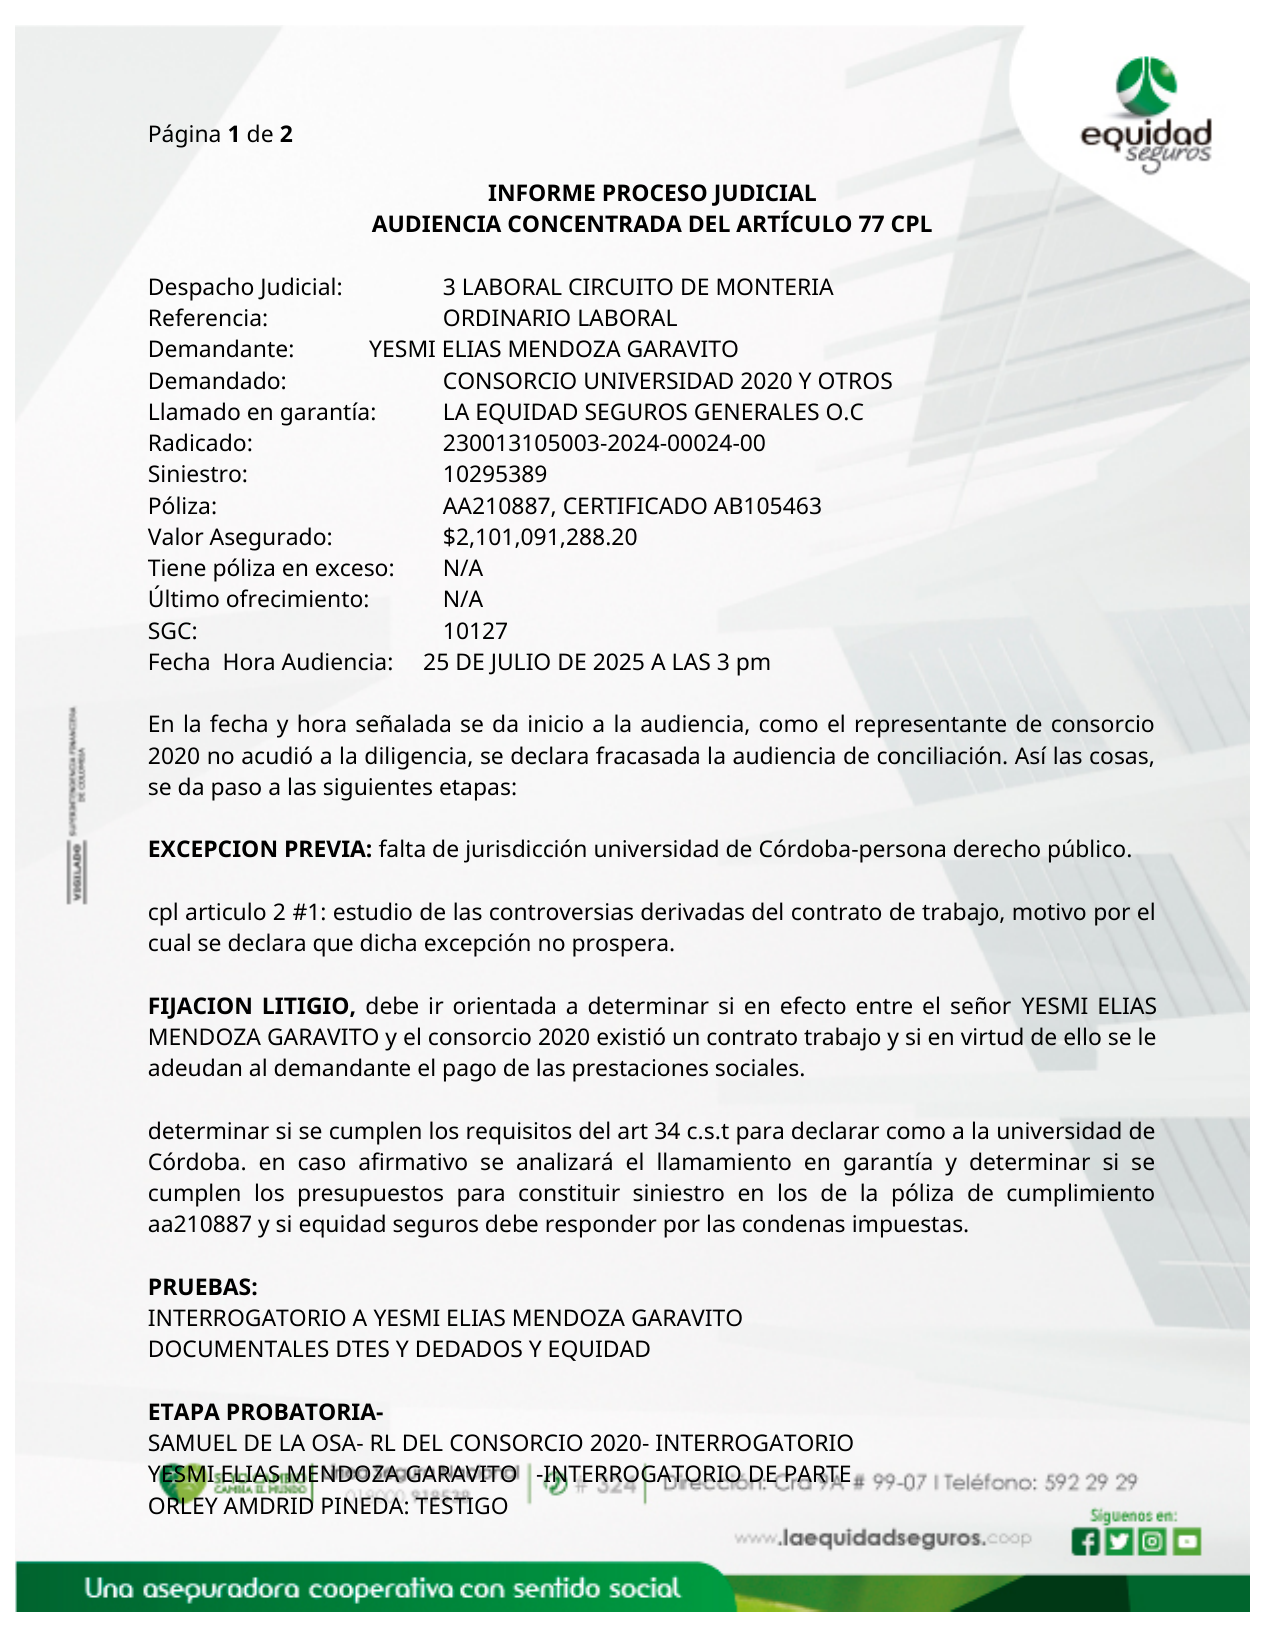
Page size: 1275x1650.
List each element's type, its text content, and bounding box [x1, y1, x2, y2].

text Siniestro: 10295389 [148, 458, 1157, 490]
text Llamado en garantía: LA EQUIDAD SEGUROS GENERALES O.C [148, 396, 1157, 427]
text INFORME PROCESO JUDICIAL [148, 177, 1157, 208]
text Póliza: AA210887, CERTIFICADO AB105463 [148, 490, 1157, 521]
picture [15, 25, 1250, 1612]
text ORLEY AMDRID PINEDA: TESTIGO [148, 1490, 1157, 1521]
text Tiene póliza en exceso: N/A [148, 552, 1157, 583]
text PRUEBAS: [148, 1271, 1157, 1302]
text Demandante: YESMI ELIAS MENDOZA GARAVITO [148, 333, 1157, 365]
text Referencia: ORDINARIO LABORAL [148, 302, 1157, 333]
text FIJACION LITIGIO, debe ir orientada a determinar si en efecto entre el señor YESMI ELIAS MENDOZA GARAVITO y el consorcio 2020 existió un contrato trabajo y si en virtud de ello se le adeudan al demandante el pago de las prestaciones sociales. [148, 990, 1157, 1083]
text determinar si se cumplen los requisitos del art 34 c.s.t para declarar como a la universidad de Córdoba. en caso afirmativo se analizará el llamamiento en garantía y determinar si se cumplen los presupuestos para constituir siniestro en los de la póliza de cumplimiento aa210887 y si equidad seguros debe responder por las condenas impuestas. [148, 1115, 1157, 1240]
text SAMUEL DE LA OSA- RL DEL CONSORCIO 2020- INTERROGATORIO [148, 1427, 1157, 1458]
text Último ofrecimiento: N/A [148, 583, 1157, 615]
text AUDIENCIA CONCENTRADA DEL ARTÍCULO 77 CPL [148, 208, 1157, 240]
text En la fecha y hora señalada se da inicio a la audiencia, como el representante de consorcio 2020 no acudió a la diligencia, se declara fracasada la audiencia de conciliación. Así las cosas, se da paso a las siguientes etapas: [148, 708, 1157, 802]
text SGC: 10127 [148, 615, 1157, 646]
text cpl articulo 2 #1: estudio de las controversias derivadas del contrato de trabajo, motivo por el cual se declara que dicha excepción no prospera. [148, 896, 1157, 958]
text Fecha Hora Audiencia: 25 DE JULIO DE 2025 A LAS 3 pm [148, 646, 1157, 677]
text ETAPA PROBATORIA- [148, 1396, 1157, 1427]
text EXCEPCION PREVIA: falta de jurisdicción universidad de Córdoba-persona derecho público. [148, 833, 1157, 865]
text Demandado: CONSORCIO UNIVERSIDAD 2020 Y OTROS [148, 365, 1157, 396]
text INTERROGATORIO A YESMI ELIAS MENDOZA GARAVITO [148, 1302, 1157, 1333]
text YESMI ELIAS MENDOZA GARAVITO -INTERROGATORIO DE PARTE [148, 1458, 1157, 1490]
text DOCUMENTALES DTES Y DEDADOS Y EQUIDAD [148, 1333, 1157, 1365]
text Despacho Judicial: 3 LABORAL CIRCUITO DE MONTERIA [148, 271, 1157, 302]
text Valor Asegurado: $2,101,091,288.20 [148, 521, 1157, 552]
text Radicado: 230013105003-2024-00024-00 [148, 427, 1157, 458]
